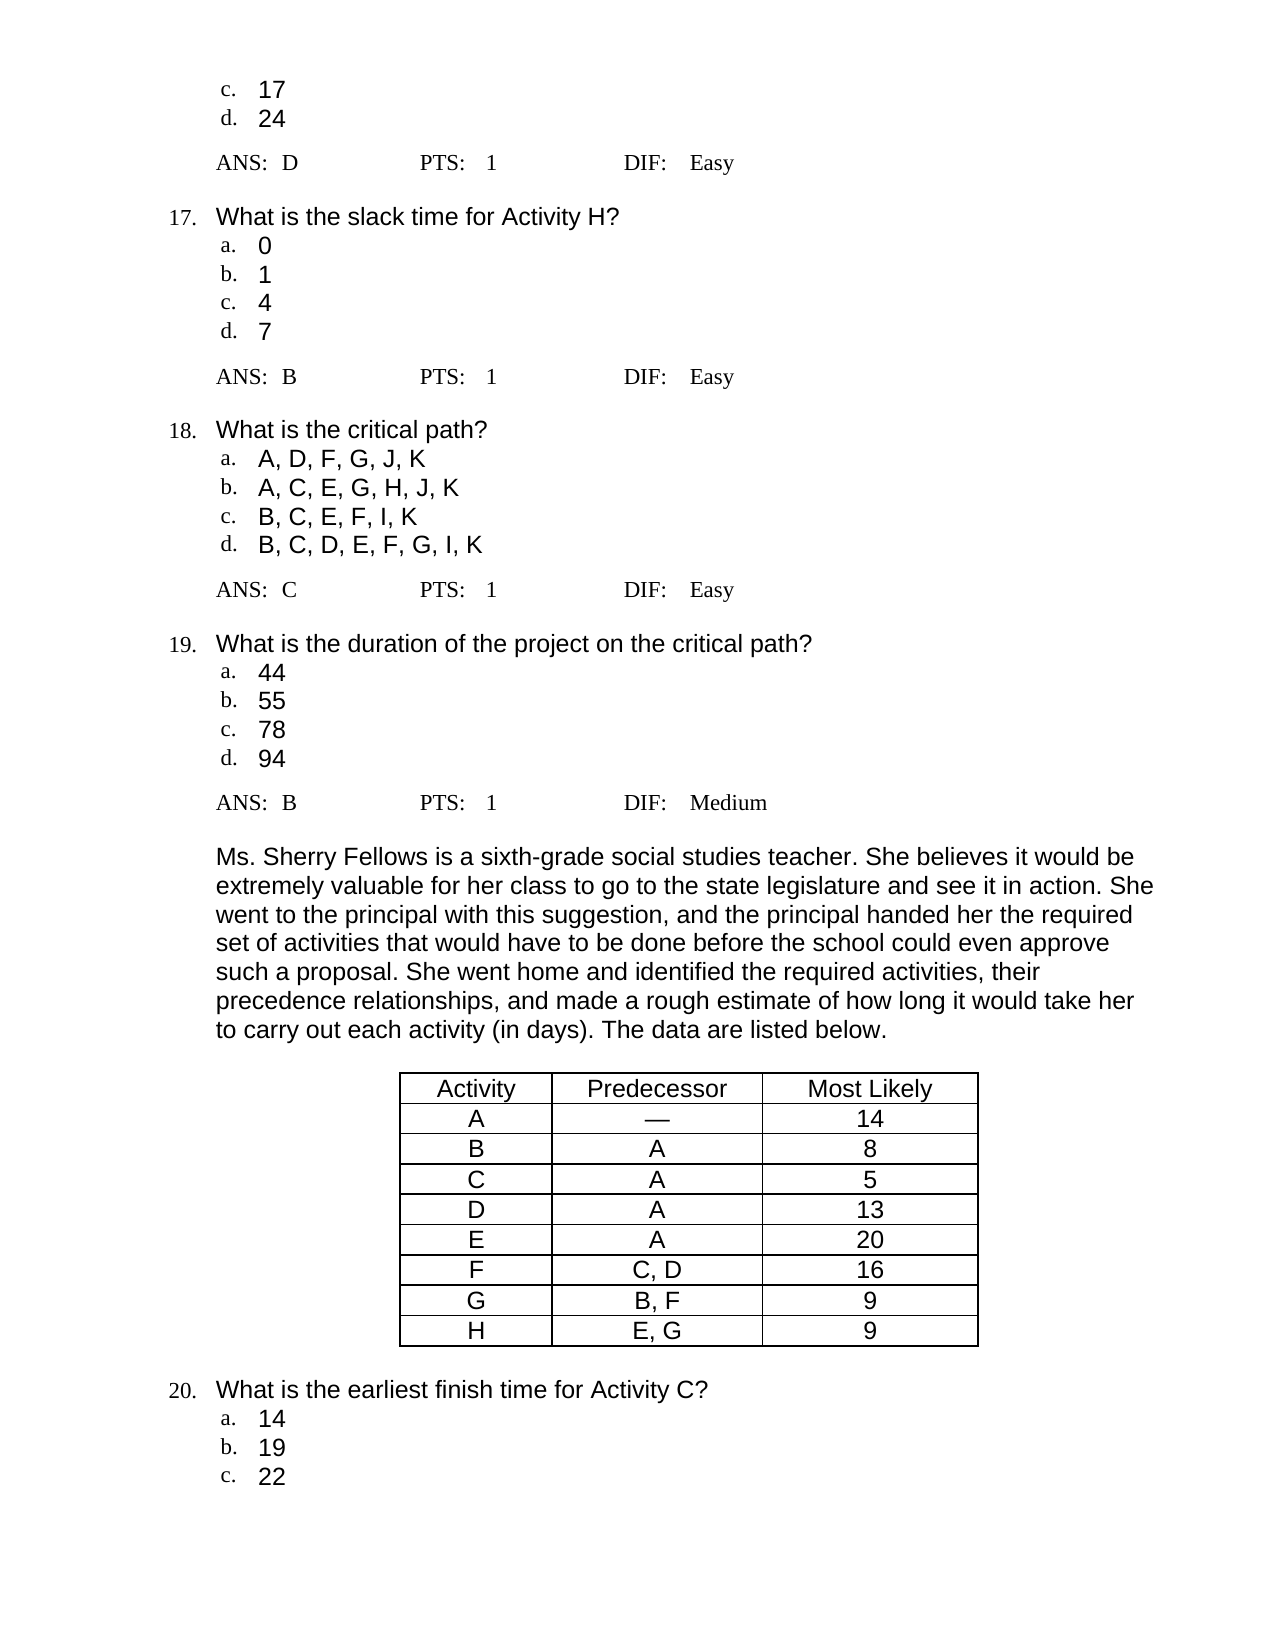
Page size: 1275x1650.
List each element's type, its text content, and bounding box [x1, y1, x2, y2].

table_cell C [401, 1165, 551, 1193]
table_cell G [401, 1286, 551, 1314]
table_cell b. [216, 1433, 253, 1461]
text ANS: C PTS: 1 DIF: Easy [216, 576, 1162, 602]
table_cell 16 [763, 1256, 977, 1284]
table_cell 5 [763, 1165, 977, 1193]
table_cell 20 [763, 1225, 977, 1254]
table_cell 24 [253, 104, 1097, 132]
table_cell E [401, 1225, 551, 1254]
text 20. What is the earliest finish time for Activity C? [150, 1375, 1162, 1404]
table_cell d. [216, 530, 253, 559]
table_cell A [553, 1134, 762, 1163]
table_cell A [401, 1104, 551, 1133]
table_header 14 [253, 1404, 1097, 1433]
table_header a. [216, 444, 253, 473]
table_cell B, C, D, E, F, G, I, K [253, 530, 1097, 559]
table_cell B [401, 1134, 551, 1163]
text ANS: B PTS: 1 DIF: Easy [216, 363, 1162, 389]
table_header 44 [253, 658, 1097, 686]
table_cell d. [216, 104, 253, 132]
table_header a. [216, 1404, 253, 1433]
table_cell 14 [763, 1104, 977, 1133]
table_cell 19 [253, 1433, 1097, 1461]
table_header a. [216, 231, 253, 259]
text ANS: B PTS: 1 DIF: Medium [216, 789, 1162, 816]
table_header Most Likely [763, 1074, 977, 1102]
table_cell D [401, 1195, 551, 1224]
table_cell A, C, E, G, H, J, K [253, 473, 1097, 502]
table_cell c. [216, 288, 253, 317]
text 18. What is the critical path? [150, 415, 1162, 444]
table_cell B, C, E, F, I, K [253, 502, 1097, 530]
table_cell d. [216, 317, 253, 346]
table_cell 1 [253, 260, 1097, 288]
table_cell c. [216, 1461, 253, 1490]
table_cell E, G [553, 1316, 762, 1345]
table_cell b. [216, 473, 253, 502]
table_cell A [553, 1195, 762, 1224]
table_cell 4 [253, 288, 1097, 317]
text ANS: D PTS: 1 DIF: Easy [216, 149, 1162, 176]
table_header a. [216, 658, 253, 686]
table_header Predecessor [553, 1074, 762, 1102]
table_header 0 [253, 231, 1097, 259]
table_cell F [401, 1256, 551, 1284]
table_header A, D, F, G, J, K [253, 444, 1097, 473]
table_cell c. [216, 502, 253, 530]
table_cell H [401, 1316, 551, 1345]
table_cell 55 [253, 686, 1097, 715]
table_cell A [553, 1165, 762, 1193]
table_cell 17 [253, 75, 1097, 104]
table_cell d. [216, 744, 253, 772]
table_cell 78 [253, 715, 1097, 744]
table_cell c. [216, 715, 253, 744]
table_header Activity [401, 1074, 551, 1102]
table_cell A [553, 1225, 762, 1254]
table_cell 13 [763, 1195, 977, 1224]
table_cell 22 [253, 1461, 1097, 1490]
text Ms. Sherry Fellows is a sixth-grade social studies teacher. She believes it would be extremely valuable for her class to go to the state legislature and see it in action. She went to the principal with this suggestion, and the principal handed her the required set of activities that would have to be done before the school could even approve such a proposal. She went home and identified the required activities, their precedence relationships, and made a rough estimate of how long it would take her to carry out each activity (in days). The data are listed below. [216, 842, 1162, 1043]
table_cell 94 [253, 744, 1097, 772]
table_cell 9 [763, 1286, 977, 1314]
table_cell C, D [553, 1256, 762, 1284]
text 19. What is the duration of the project on the critical path? [150, 629, 1162, 657]
text 17. What is the slack time for Activity H? [150, 202, 1162, 231]
table_cell 7 [253, 317, 1097, 346]
table_cell b. [216, 260, 253, 288]
table_cell b. [216, 686, 253, 715]
table_cell — [553, 1104, 762, 1133]
table_cell B, F [553, 1286, 762, 1314]
table_cell c. [216, 75, 253, 104]
table_cell 8 [763, 1134, 977, 1163]
table_cell 9 [763, 1316, 977, 1345]
